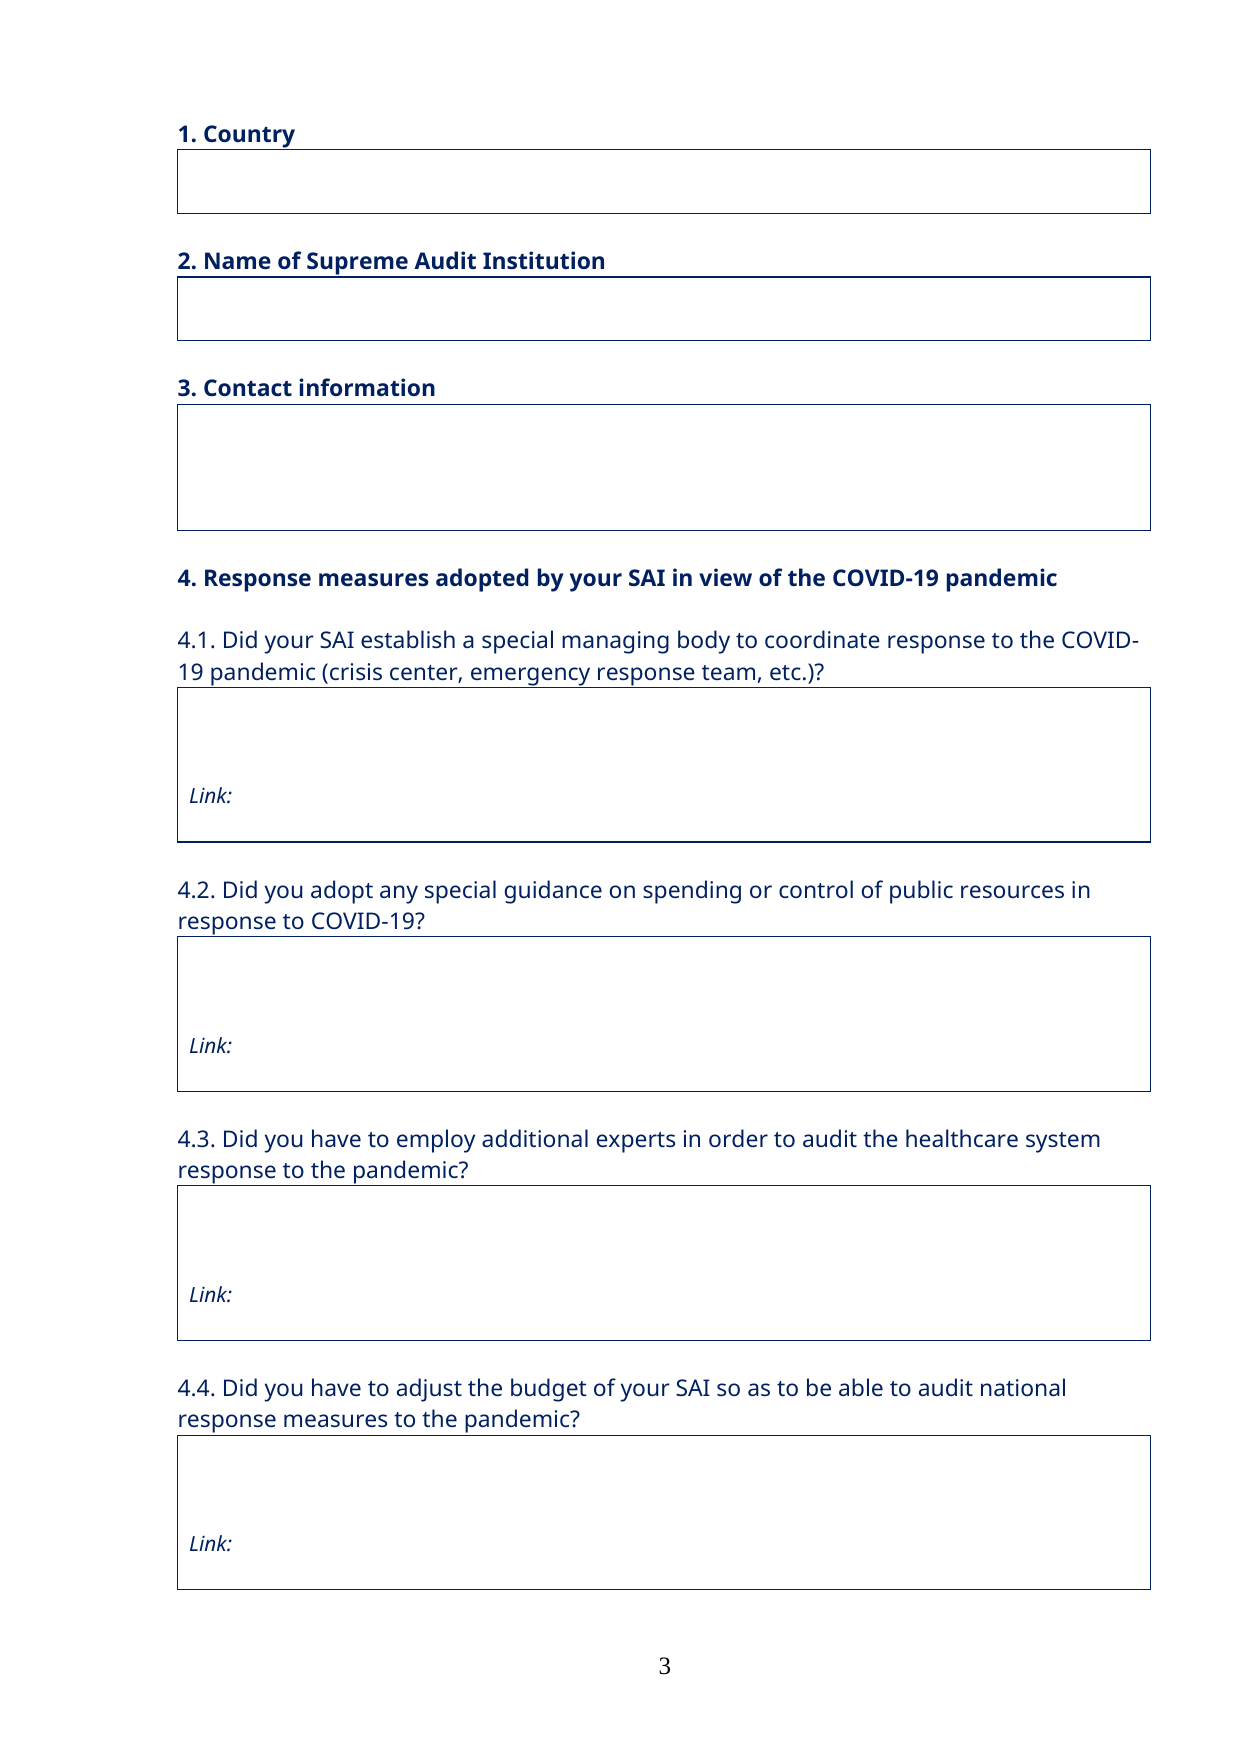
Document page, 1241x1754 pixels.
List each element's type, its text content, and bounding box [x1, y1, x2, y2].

table_header [178, 405, 1150, 529]
text 2. Name of Supreme Audit Institution [177, 245, 1152, 276]
text 1. Country [177, 118, 1152, 149]
table_header Link: [178, 688, 1150, 841]
text 4.3. Did you have to employ additional experts in order to audit the healthcare system response to the pandemic? [177, 1123, 1152, 1185]
text 4. Response measures adopted by your SAI in view of the COVID-19 pandemic [177, 562, 1152, 593]
table_header [178, 150, 1150, 213]
table_header Link: [178, 937, 1150, 1091]
table_header [178, 278, 1150, 340]
text 4.1. Did your SAI establish a special managing body to coordinate response to the COVID-19 pandemic (crisis center, emergency response team, etc.)? [177, 624, 1152, 687]
table_header Link: [178, 1186, 1150, 1340]
text 4.2. Did you adopt any special guidance on spending or control of public resources in response to COVID-19? [177, 874, 1152, 936]
text 3. Contact information [177, 372, 1152, 403]
table_header Link: [178, 1436, 1150, 1589]
text 4.4. Did you have to adjust the budget of your SAI so as to be able to audit national response measures to the pandemic? [177, 1372, 1152, 1435]
